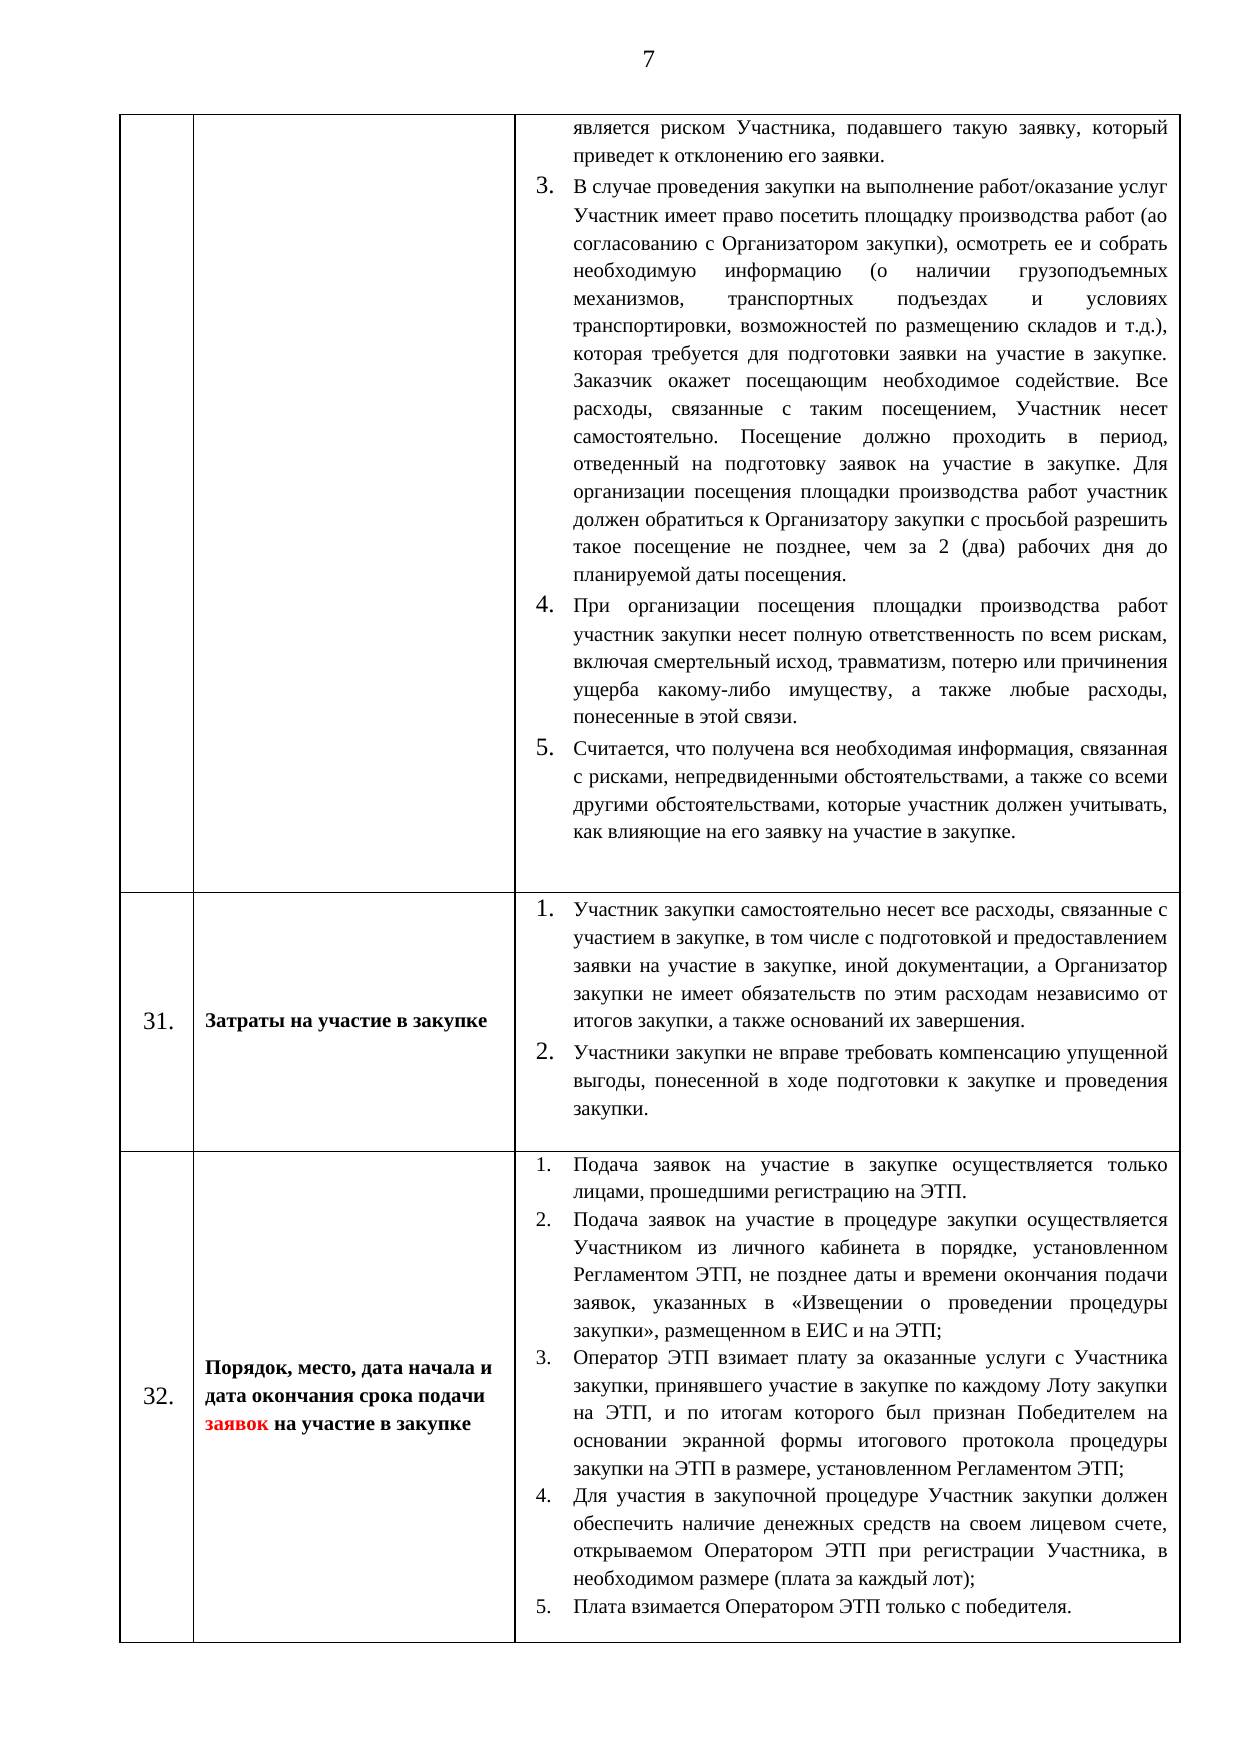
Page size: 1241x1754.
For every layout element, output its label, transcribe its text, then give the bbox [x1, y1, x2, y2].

table_cell Порядок, место, дата начала и дата окончания срока подачи заявок на участие в закупке [194, 1152, 514, 1642]
table_cell [121, 115, 193, 892]
table_cell Подача заявок на участие в закупке осуществляется только лицами, прошедшими регистрацию на ЭТП. Подача заявок на участие в процедуре закупки осуществляется Участником из личного кабинета в порядке, установленном Регламентом ЭТП, не позднее даты и времени окончания подачи заявок, указанных в «Извещении о проведении процедуры закупки», размещенном в ЕИС и на ЭТП; Оператор ЭТП взимает плату за оказанные услуги с Участника закупки, принявшего участие в закупке по каждому Лоту закупки на ЭТП, и по итогам которого был признан Победителем на основании экранной формы итогового протокола процедуры закупки на ЭТП в размере, установленном Регламентом ЭТП; Для участия в закупочной процедуре Участник закупки должен обеспечить наличие денежных средств на своем лицевом счете, открываемом Оператором ЭТП при регистрации Участника, в необходимом размере (плата за каждый лот); Плата взимается Оператором ЭТП только с победителя. [516, 1152, 1179, 1642]
table_cell [121, 893, 193, 1151]
table_cell [121, 1152, 193, 1642]
table_cell Участник закупки самостоятельно несет все расходы, связанные с участием в закупке, в том числе с подготовкой и предоставлением заявки на участие в закупке, иной документации, а Организатор закупки не имеет обязательств по этим расходам независимо от итогов закупки, а также оснований их завершения. Участники закупки не вправе требовать компенсацию упущенной выгоды, понесенной в ходе подготовки к закупке и проведения закупки. [516, 893, 1179, 1151]
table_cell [516, 115, 1179, 892]
table_cell Затраты на участие в закупке [194, 893, 514, 1151]
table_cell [194, 115, 514, 892]
